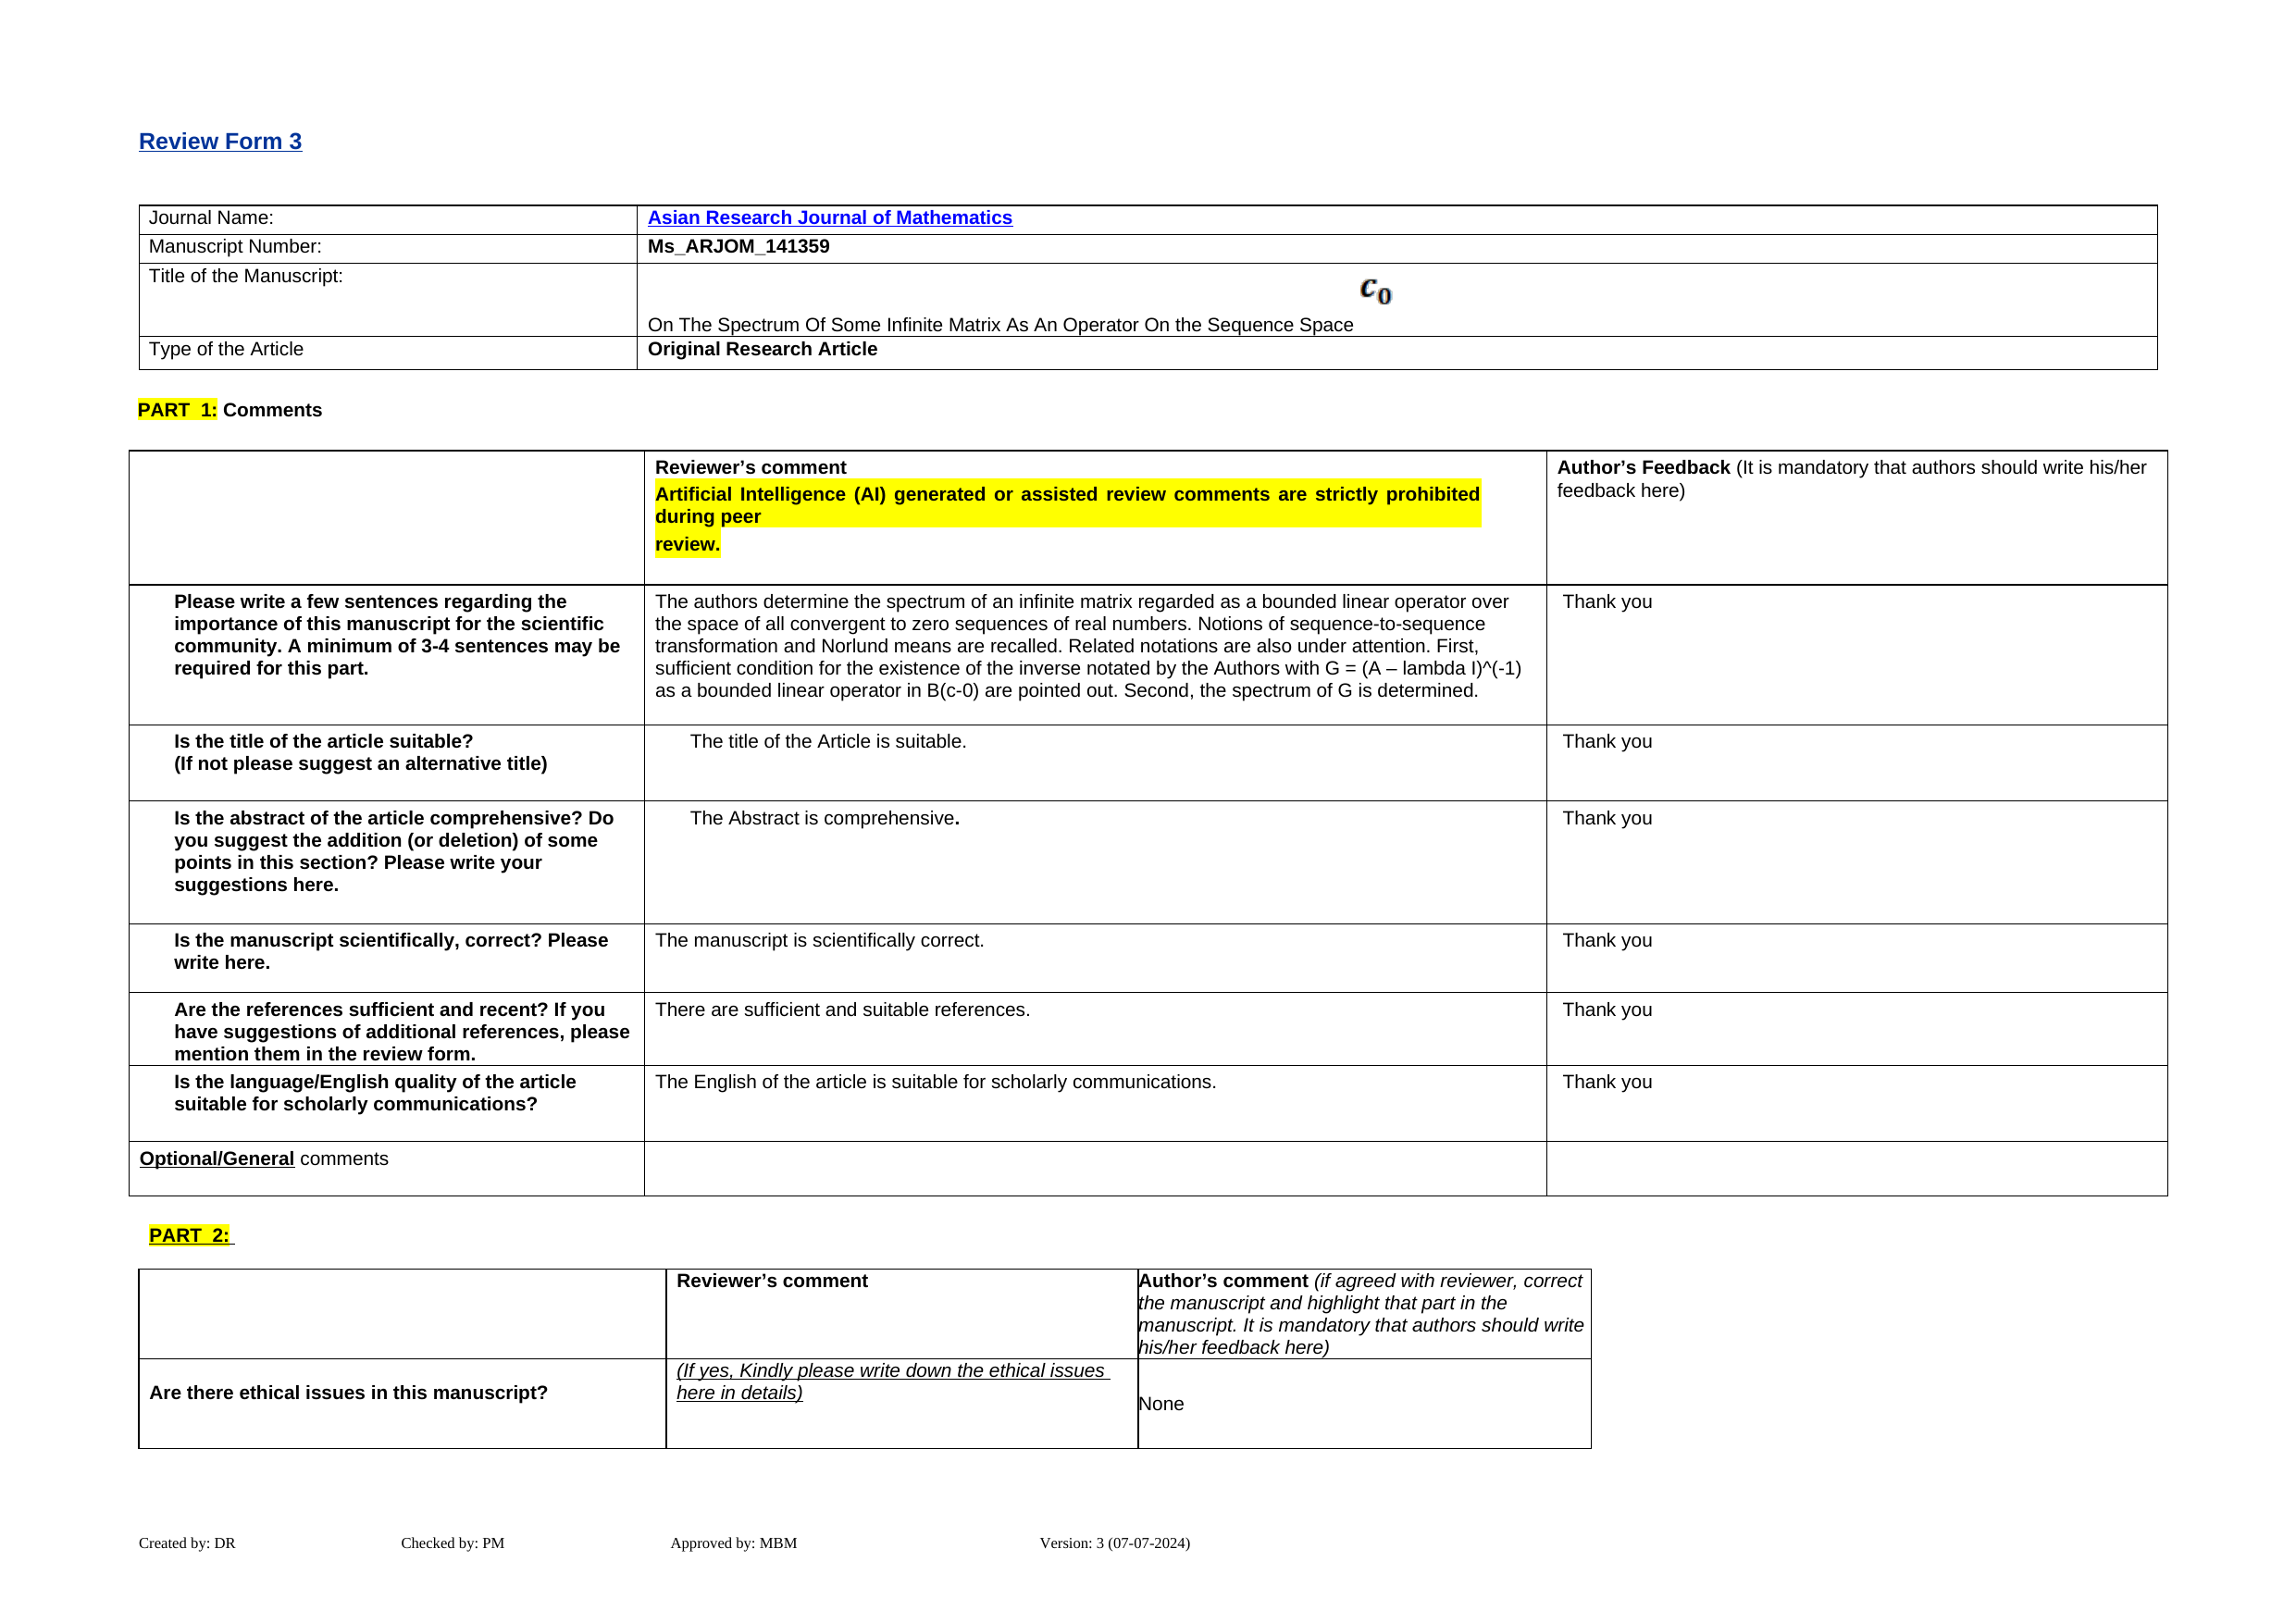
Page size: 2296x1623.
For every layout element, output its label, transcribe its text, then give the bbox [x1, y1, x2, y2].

table_cell Is the abstract of the article comprehensive? Do you suggest the addition (or deletion) of some points in this section? Please write your suggestions here. [130, 801, 644, 923]
table_cell Thank you [1547, 586, 2167, 724]
table_cell The Abstract is comprehensive. [645, 801, 1546, 923]
table_cell On The Spectrum Of Some Infinite Matrix As An Operator On the Sequence Space [638, 264, 2157, 336]
table_header Asian Research Journal of Mathematics [638, 206, 2157, 234]
table_cell Are the references sufficient and recent? If you have suggestions of additional references, please mention them in the review form. [130, 993, 644, 1065]
table_cell Author’s comment (if agreed with reviewer, correct the manuscript and highlight that part in the manuscript. It is mandatory that authors should write his/her feedback here) [1139, 1270, 1591, 1358]
picture [1359, 264, 1394, 332]
table_cell Ms_ARJOM_141359 [638, 235, 2157, 263]
table_cell Original Research Article [638, 337, 2157, 369]
table_header Reviewer’s comment [645, 452, 1546, 584]
table_cell Thank you [1547, 801, 2167, 923]
table_cell [645, 1142, 1546, 1196]
table_cell Optional/General comments [130, 1142, 644, 1196]
table_cell The title of the Article is suitable. [645, 725, 1546, 800]
table_cell [1547, 1142, 2167, 1196]
table_cell Please write a few sentences regarding the importance of this manuscript for the scientific community. A minimum of 3-4 sentences may be required for this part. [130, 586, 644, 724]
table_cell Thank you [1547, 993, 2167, 1065]
table_cell The English of the article is suitable for scholarly communications. [645, 1066, 1546, 1141]
table_cell Is the language/English quality of the article suitable for scholarly communications? [130, 1066, 644, 1141]
text PART 1: Comments [217, 398, 1592, 420]
table_header Author’s Feedback (It is mandatory that authors should write his/her feedback here) [1547, 452, 2167, 584]
table_cell The manuscript is scientifically correct. [645, 924, 1546, 992]
table_cell Is the title of the article suitable? (If not please suggest an alternative title) [130, 725, 644, 800]
table_cell Thank you [1547, 1066, 2167, 1141]
table_cell Type of the Article [140, 337, 637, 369]
table_header Journal Name: [140, 206, 637, 234]
table_header PART 2: [139, 1224, 1592, 1269]
table_cell Title of the Manuscript: [140, 264, 637, 336]
table_cell Are there ethical issues in this manuscript? [140, 1359, 665, 1448]
table_cell [140, 1270, 665, 1358]
table_cell The authors determine the spectrum of an infinite matrix regarded as a bounded linear operator over the space of all convergent to zero sequences of real numbers. Notions of sequence-to-sequence transformation and Norlund means are recalled. Related notations are also under attention. First, sufficient condition for the existence of the inverse notated by the Authors with G = (A – lambda I)^(-1) as a bounded linear operator in B(c-0) are pointed out. Second, the spectrum of G is determined. [645, 586, 1546, 724]
table_cell Thank you [1547, 725, 2167, 800]
table_header [130, 452, 644, 584]
table_cell There are sufficient and suitable references. [645, 993, 1546, 1065]
table_cell Thank you [1547, 924, 2167, 992]
table_cell None [1139, 1359, 1591, 1448]
table_cell Reviewer’s comment [667, 1270, 1137, 1358]
table_cell Manuscript Number: [140, 235, 637, 263]
table_cell (If yes, Kindly please write down the ethical issues here in details) [667, 1359, 1137, 1448]
table_cell Is the manuscript scientifically, correct? Please write here. [130, 924, 644, 992]
